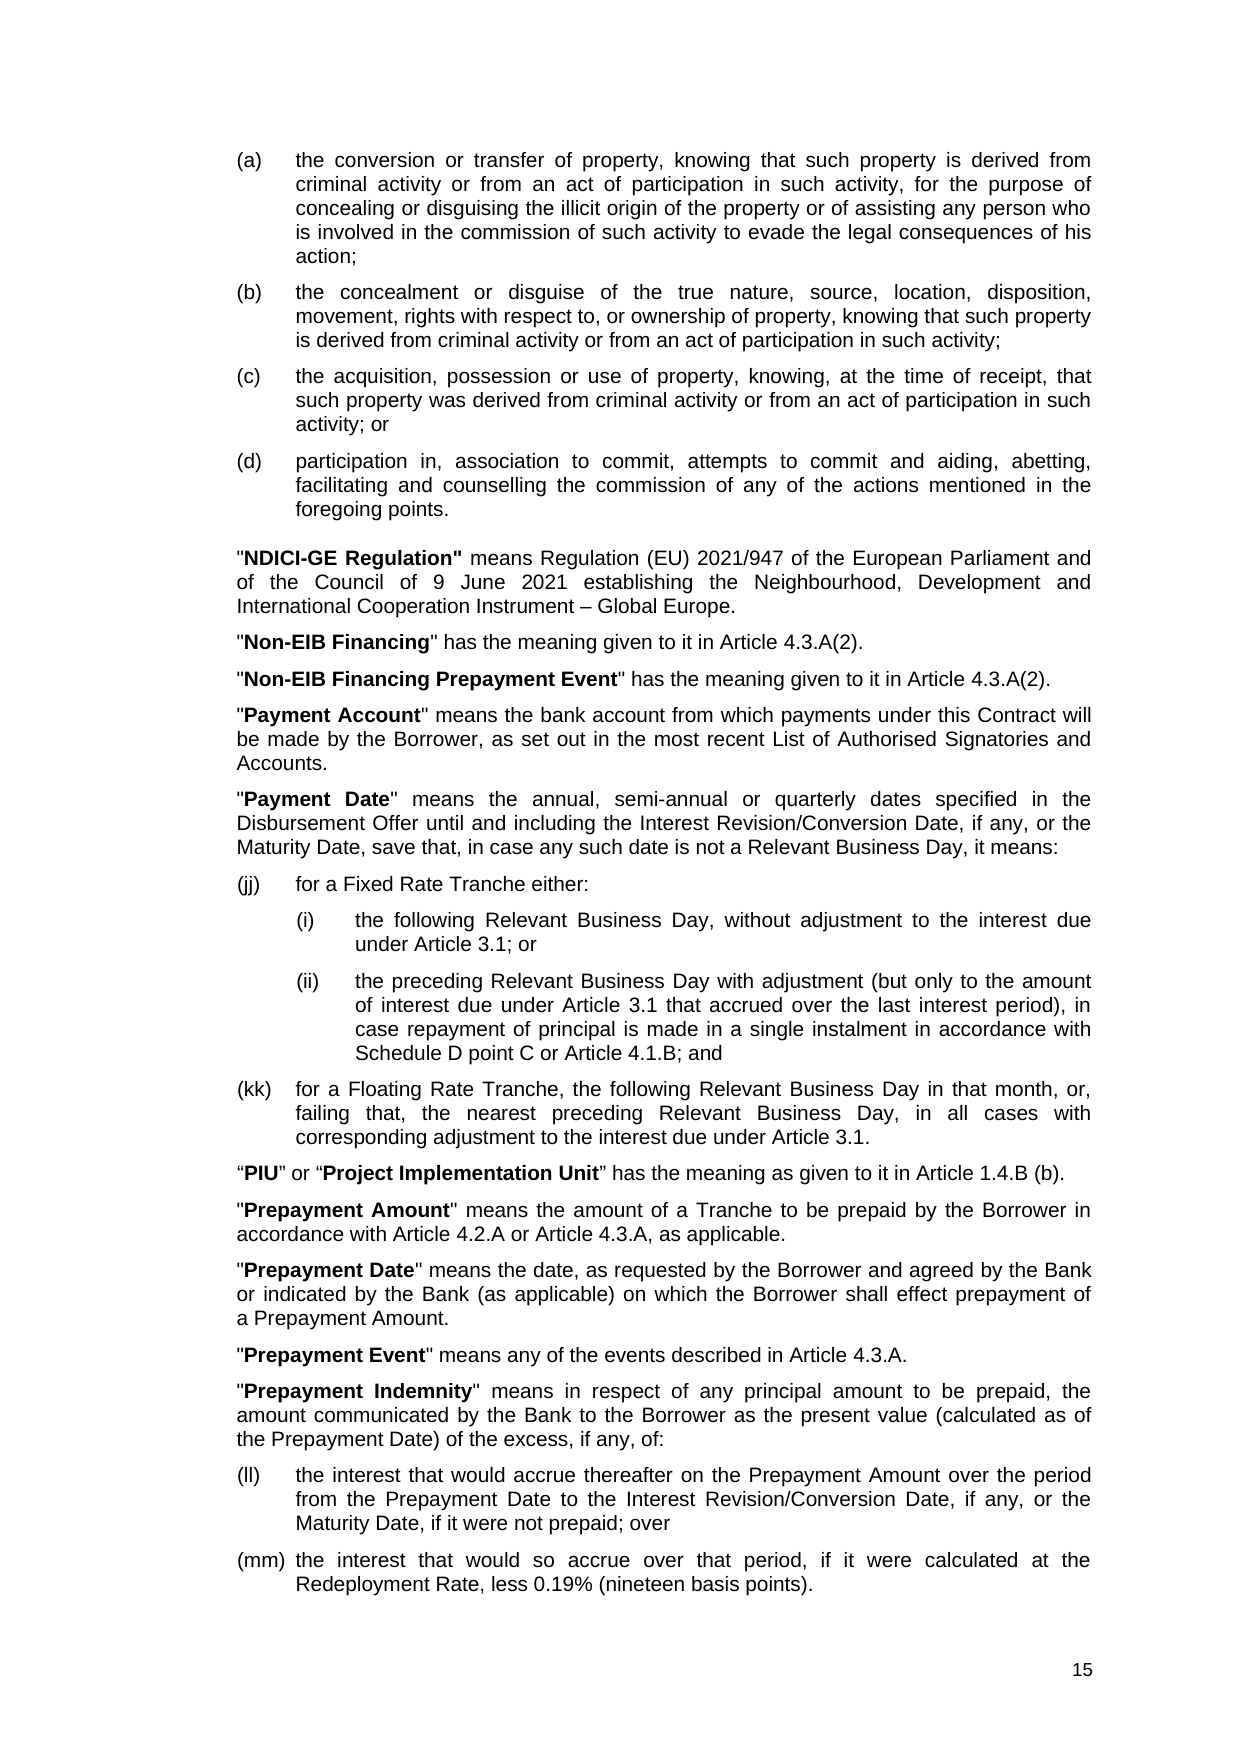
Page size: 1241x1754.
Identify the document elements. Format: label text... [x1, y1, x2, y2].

text "Payment Date" means the annual, semi-annual or quarterly dates specified in the Disbursement Offer until and including the Interest Revision/Conversion Date, if any, or the Maturity Date, save that, in case any such date is not a Relevant Business Day, it means: [236, 787, 1092, 859]
text (c) the acquisition, possession or use of property, knowing, at the time of receipt, that such property was derived from criminal activity or from an act of participation in such activity; or [236, 364, 1092, 436]
text "Prepayment Event" means any of the events described in Article 4.3.A. [236, 1342, 1092, 1366]
text (a) the conversion or transfer of property, knowing that such property is derived from criminal activity or from an act of participation in such activity, for the purpose of concealing or disguising the illicit origin of the property or of assisting any person who is involved in the commission of such activity to evade the legal consequences of his action; [236, 148, 1092, 267]
list for a Fixed Rate Tranche either: [237, 872, 1092, 896]
text (b) the concealment or disguise of the true nature, source, location, disposition, movement, rights with respect to, or ownership of property, knowing that such property is derived from criminal activity or from an act of participation in such activity; [236, 280, 1092, 352]
list for a Floating Rate Tranche, the following Relevant Business Day in that month, or, failing that, the nearest preceding Relevant Business Day, in all cases with corresponding adjustment to the interest due under Article 3.1. [237, 1077, 1092, 1149]
text (d) participation in, association to commit, attempts to commit and aiding, abetting, facilitating and counselling the commission of any of the actions mentioned in the foregoing points. [236, 449, 1092, 521]
list the interest that would so accrue over that period, if it were calculated at the Redeployment Rate, less 0.19% (nineteen basis points). [237, 1548, 1092, 1596]
text "Prepayment Indemnity" means in respect of any principal amount to be prepaid, the amount communicated by the Bank to the Borrower as the present value (calculated as of the Prepayment Date) of the excess, if any, of: [236, 1379, 1092, 1451]
list the following Relevant Business Day, without adjustment to the interest due under Article 3.1; or [296, 908, 1092, 956]
list the preceding Relevant Business Day with adjustment (but only to the amount of interest due under Article 3.1 that accrued over the last interest period), in case repayment of principal is made in a single instalment in accordance with Schedule D point C or Article 4.1.B; and [296, 968, 1092, 1064]
text "Payment Account" means the bank account from which payments under this Contract will be made by the Borrower, as set out in the most recent List of Authorised Signatories and Accounts. [236, 703, 1092, 775]
text "NDICI-GE Regulation" means Regulation (EU) 2021/947 of the European Parliament and of the Council of 9 June 2021 establishing the Neighbourhood, Development and International Cooperation Instrument – Global Europe. [236, 546, 1092, 617]
text "Non-EIB Financing Prepayment Event" has the meaning given to it in Article 4.3.A(2). [236, 666, 1092, 690]
text "Prepayment Date" means the date, as requested by the Borrower and agreed by the Bank or indicated by the Bank (as applicable) on which the Borrower shall effect prepayment of a Prepayment Amount. [236, 1258, 1092, 1330]
text “PIU” or “Project Implementation Unit” has the meaning as given to it in Article 1.4.B (b). [237, 1161, 1092, 1185]
list the interest that would accrue thereafter on the Prepayment Amount over the period from the Prepayment Date to the Interest Revision/Conversion Date, if any, or the Maturity Date, if it were not prepaid; over [237, 1463, 1092, 1535]
text "Prepayment Amount" means the amount of a Tranche to be prepaid by the Borrower in accordance with Article 4.2.A or Article 4.3.A, as applicable. [236, 1198, 1092, 1246]
text "Non-EIB Financing" has the meaning given to it in Article 4.3.A(2). [236, 630, 1092, 654]
